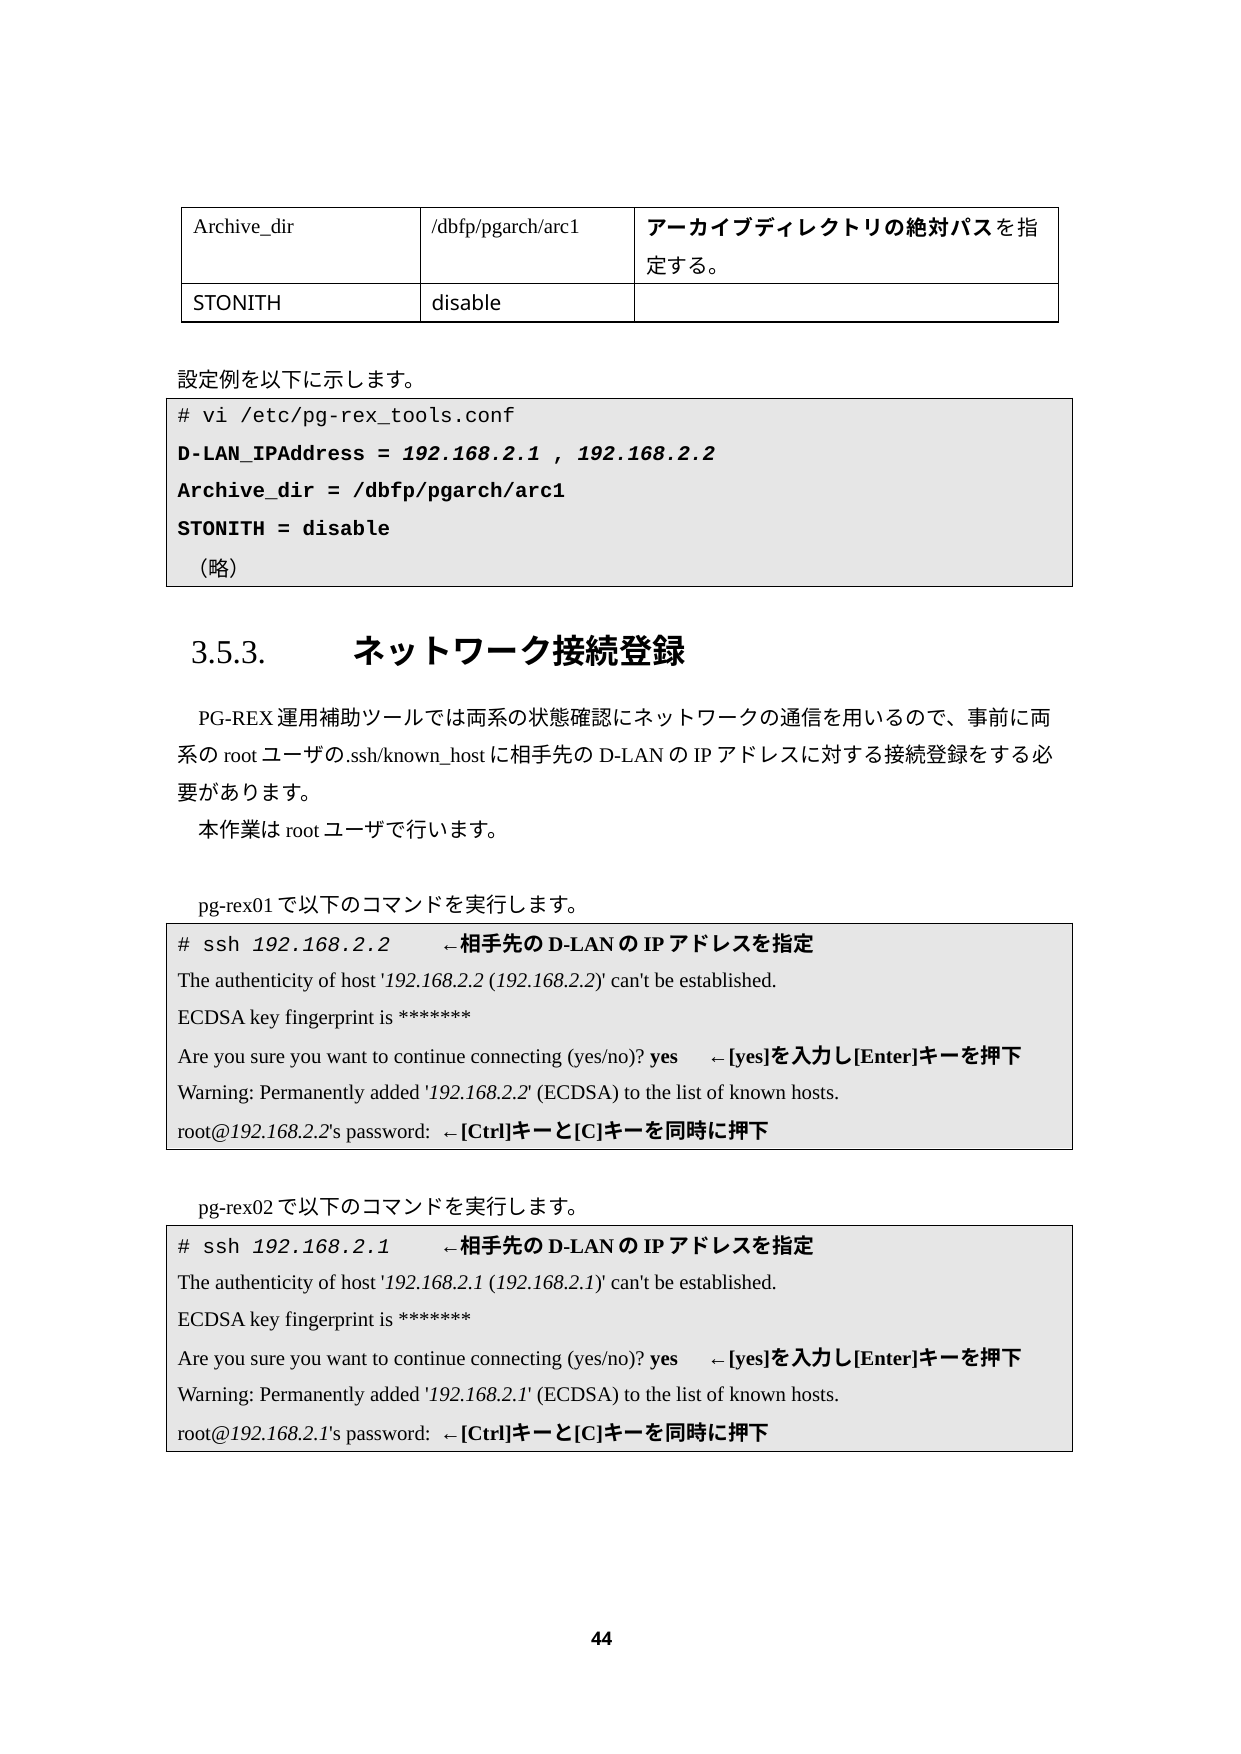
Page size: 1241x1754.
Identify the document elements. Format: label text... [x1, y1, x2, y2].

table_header # vi /etc/pg-rex_tools.conf D-LAN_IPAddress = 192.168.2.1 , 192.168.2.2 Archive_dir = /dbfp/pgarch/arc1 STONITH = disable （略） [167, 399, 1072, 586]
table_cell disable [421, 284, 634, 321]
table_cell /dbfp/pgarch/arc1 [421, 208, 634, 283]
text 本作業はrootユーザで行います。 [177, 810, 1054, 847]
table_cell [635, 284, 1058, 321]
table_cell Archive_dir [182, 208, 420, 283]
table_header # ssh 192.168.2.1 ←相手先のD-LANのIPアドレスを指定 The authenticity of host '192.168.2.1 (192.168.2.1)' can't be established. ECDSA key fingerprint is ******* Are you sure you want to continue connecting (yes/no)? yes ←[yes]を入力し[Enter]キーを押下 Warning: Permanently added '192.168.2.1' (ECDSA) to the list of known hosts. root@192.168.2.1's password: ←[Ctrl]キーと[C]キーを同時に押下 [167, 1226, 1072, 1451]
table_header # ssh 192.168.2.2 ←相手先のD-LANのIPアドレスを指定 The authenticity of host '192.168.2.2 (192.168.2.2)' can't be established. ECDSA key fingerprint is ******* Are you sure you want to continue connecting (yes/no)? yes ←[yes]を入力し[Enter]キーを押下 Warning: Permanently added '192.168.2.2' (ECDSA) to the list of known hosts. root@192.168.2.2's password: ←[Ctrl]キーと[C]キーを同時に押下 [167, 924, 1072, 1148]
table_cell アーカイブディレクトリの絶対パスを指定する。 [635, 208, 1058, 283]
table_cell STONITH [182, 284, 420, 321]
text PG-REX運用補助ツールでは両系の状態確認にネットワークの通信を用いるので、事前に両系のrootユーザの.ssh/known_hostに相手先のD-LANのIPアドレスに対する接続登録をする必要があります。 [177, 697, 1054, 810]
text pg-rex02で以下のコマンドを実行します。 [177, 1187, 1054, 1224]
subtitle ネットワーク接続登録 [191, 612, 1063, 687]
text 設定例を以下に示します。 [177, 360, 1063, 397]
text pg-rex01で以下のコマンドを実行します。 [177, 885, 1054, 922]
